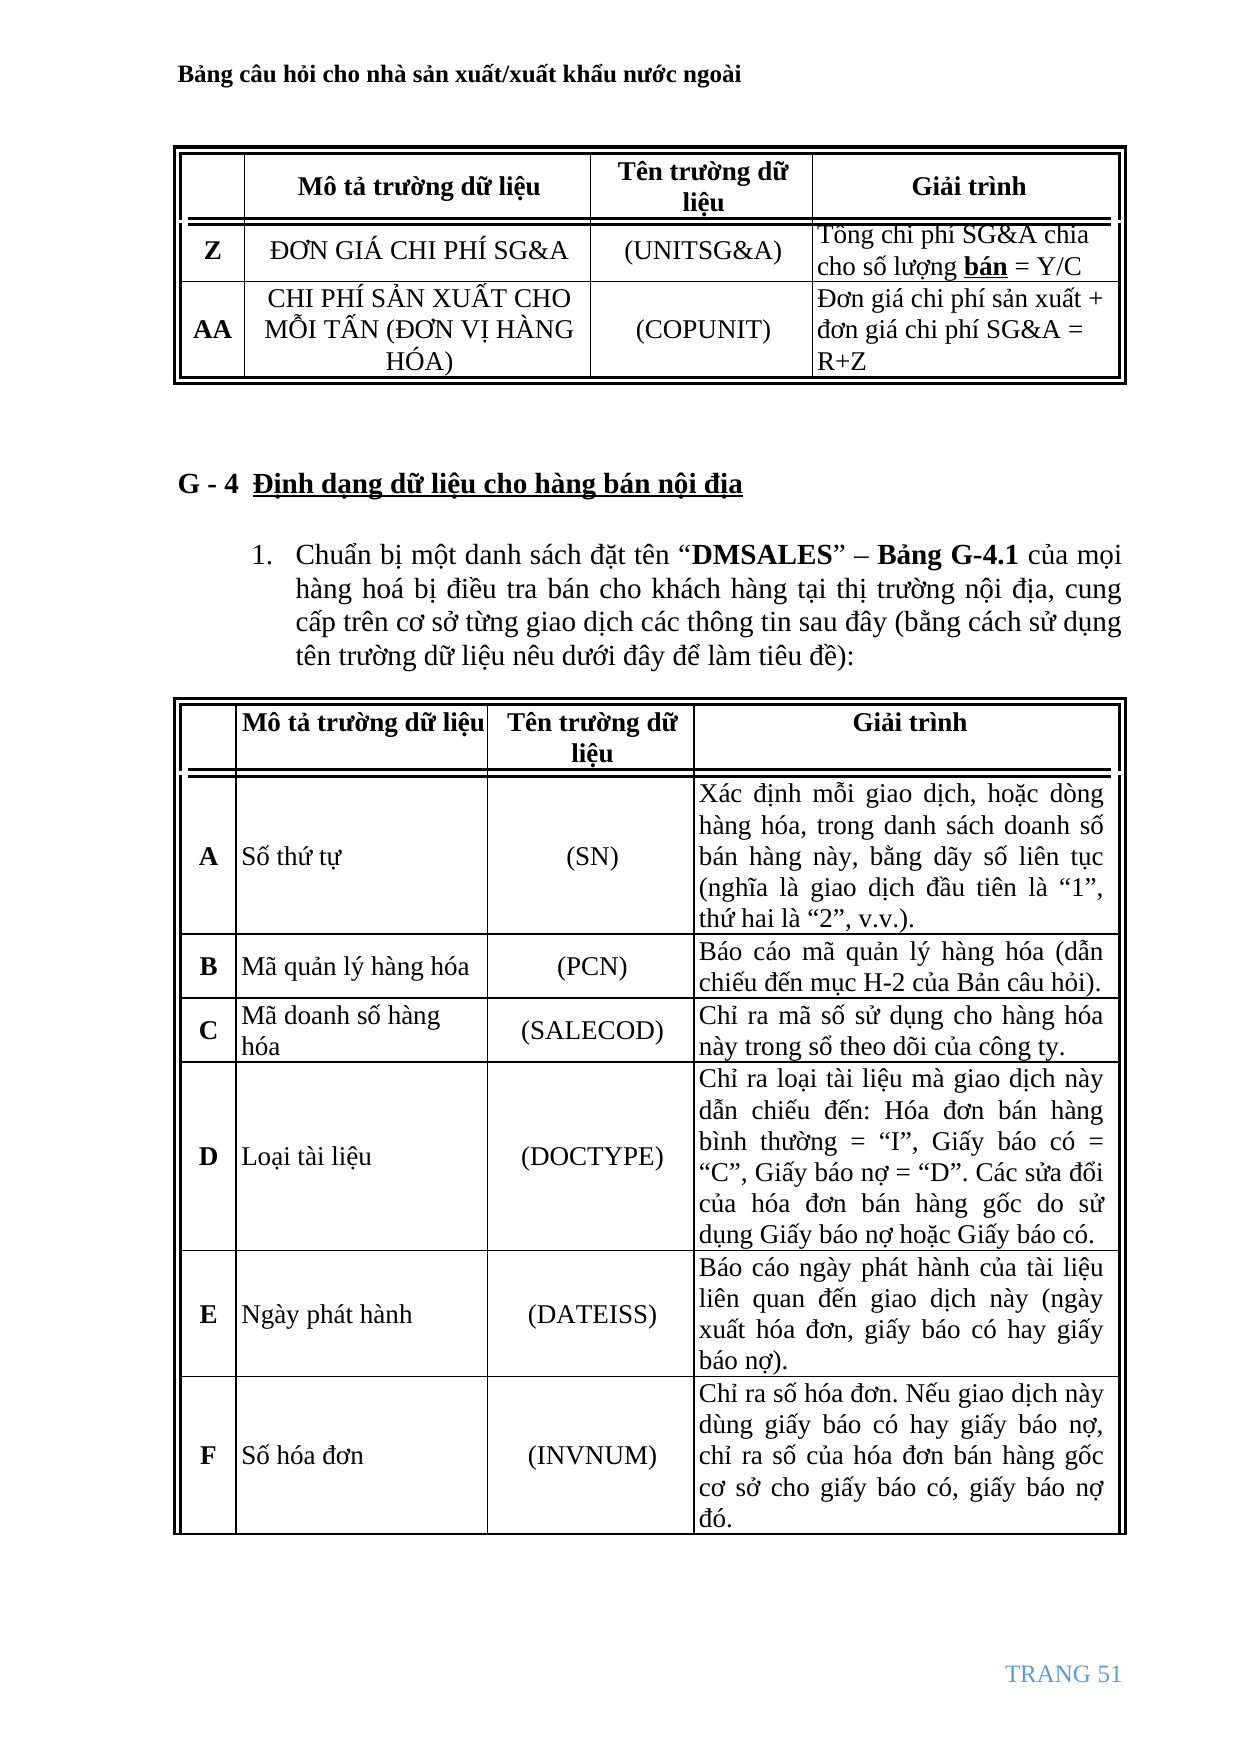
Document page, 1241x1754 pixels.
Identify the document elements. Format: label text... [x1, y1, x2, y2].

table_header Giải trình [812, 149, 1122, 217]
table_cell Chỉ ra loại tài liệu mà giao dịch này dẫn chiếu đến: Hóa đơn bán hàng bình thường = “I”, Giấy báo có = “C”, Giấy báo nợ = “D”. Các sửa đổi của hóa đơn bán hàng gốc do sử dụng Giấy báo nợ hoặc Giấy báo có. [695, 1063, 1118, 1249]
table_cell (SN) [488, 778, 693, 933]
table_cell CHI PHÍ SẢN XUẤT CHO MỖI TẤN (ĐƠN VỊ HÀNG HÓA) [245, 282, 590, 376]
table_cell (DOCTYPE) [488, 1063, 693, 1249]
table_cell Z [177, 217, 244, 281]
table_cell f [182, 1377, 235, 1533]
table_cell Số hóa đơn [237, 1377, 487, 1533]
table_cell Đơn giá chi phí sản xuất + đơn giá chi phí SG&A = R+Z [813, 282, 1118, 376]
table_cell Loại tài liệu [237, 1063, 487, 1249]
table_cell Báo cáo ngày phát hành của tài liệu liên quan đến giao dịch này (ngày xuất hóa đơn, giấy báo có hay giấy báo nợ). [695, 1251, 1118, 1376]
table_cell Mã quản lý hàng hóa [237, 935, 487, 997]
table_header [177, 700, 236, 768]
table_header Tên trường dữ liệu [591, 155, 812, 217]
table_cell Mã doanh số hàng hóa [237, 999, 487, 1061]
table_cell Báo cáo mã quản lý hàng hóa (dẫn chiếu đến mục H-2 của Bản câu hỏi). [695, 935, 1118, 997]
table_header Mô tả trường dữ liệu [245, 155, 590, 217]
table_cell c [182, 999, 235, 1061]
table_cell Xác định mỗi giao dịch, hoặc dòng hàng hóa, trong danh sách doanh số bán hàng này, bằng dãy số liên tục (nghĩa là giao dịch đầu tiên là “1”, thứ hai là “2”, v.v.). [695, 768, 1122, 933]
table_cell Tổng chi phí SG&A chia cho số lượng bán = Y/C [813, 217, 1122, 281]
table_cell (DATEISS) [488, 1251, 693, 1376]
text 1. Chuẩn bị một danh sách đặt tên “DMSALES” – Bảng G-4.1 của mọi hàng hoá bị điều tra bán cho khách hàng tại thị trường nội địa, cung cấp trên cơ sở từng giao dịch các thông tin sau đây (bằng cách sử dụng tên trường dữ liệu nêu dưới đây để làm tiêu đề): [251, 537, 1122, 672]
table_cell AA [182, 282, 244, 376]
table_cell b [182, 935, 235, 997]
table_cell e [182, 1251, 235, 1376]
table_cell (UNITSG&A) [591, 226, 812, 281]
table_header [177, 149, 244, 217]
table_cell a [177, 768, 235, 933]
table_cell ĐƠN GIÁ CHI PHÍ SG&A [245, 226, 590, 281]
table_cell Chỉ ra mã số sử dụng cho hàng hóa này trong sổ theo dõi của công ty. [695, 999, 1118, 1061]
table_cell (INVNUM) [488, 1377, 693, 1533]
table_cell d [182, 1063, 235, 1249]
text G - 4 Định dạng dữ liệu cho hàng bán nội địa [177, 466, 1090, 500]
table_header Tên trường dữ liệu [488, 706, 693, 768]
table_cell Số thứ tự [237, 778, 487, 933]
table_cell (COPUNIT) [591, 282, 812, 376]
table_cell Ngày phát hành [237, 1251, 487, 1376]
table_cell Chỉ ra số hóa đơn. Nếu giao dịch này dùng giấy báo có hay giấy báo nợ, chỉ ra số của hóa đơn bán hàng gốc cơ sở cho giấy báo có, giấy báo nợ đó. [695, 1377, 1118, 1533]
table_cell (SALECOD) [488, 999, 693, 1061]
table_cell (PCN) [488, 935, 693, 997]
table_header Giải trình [694, 700, 1122, 768]
table_header Mô tả trường dữ liệu [237, 706, 487, 768]
